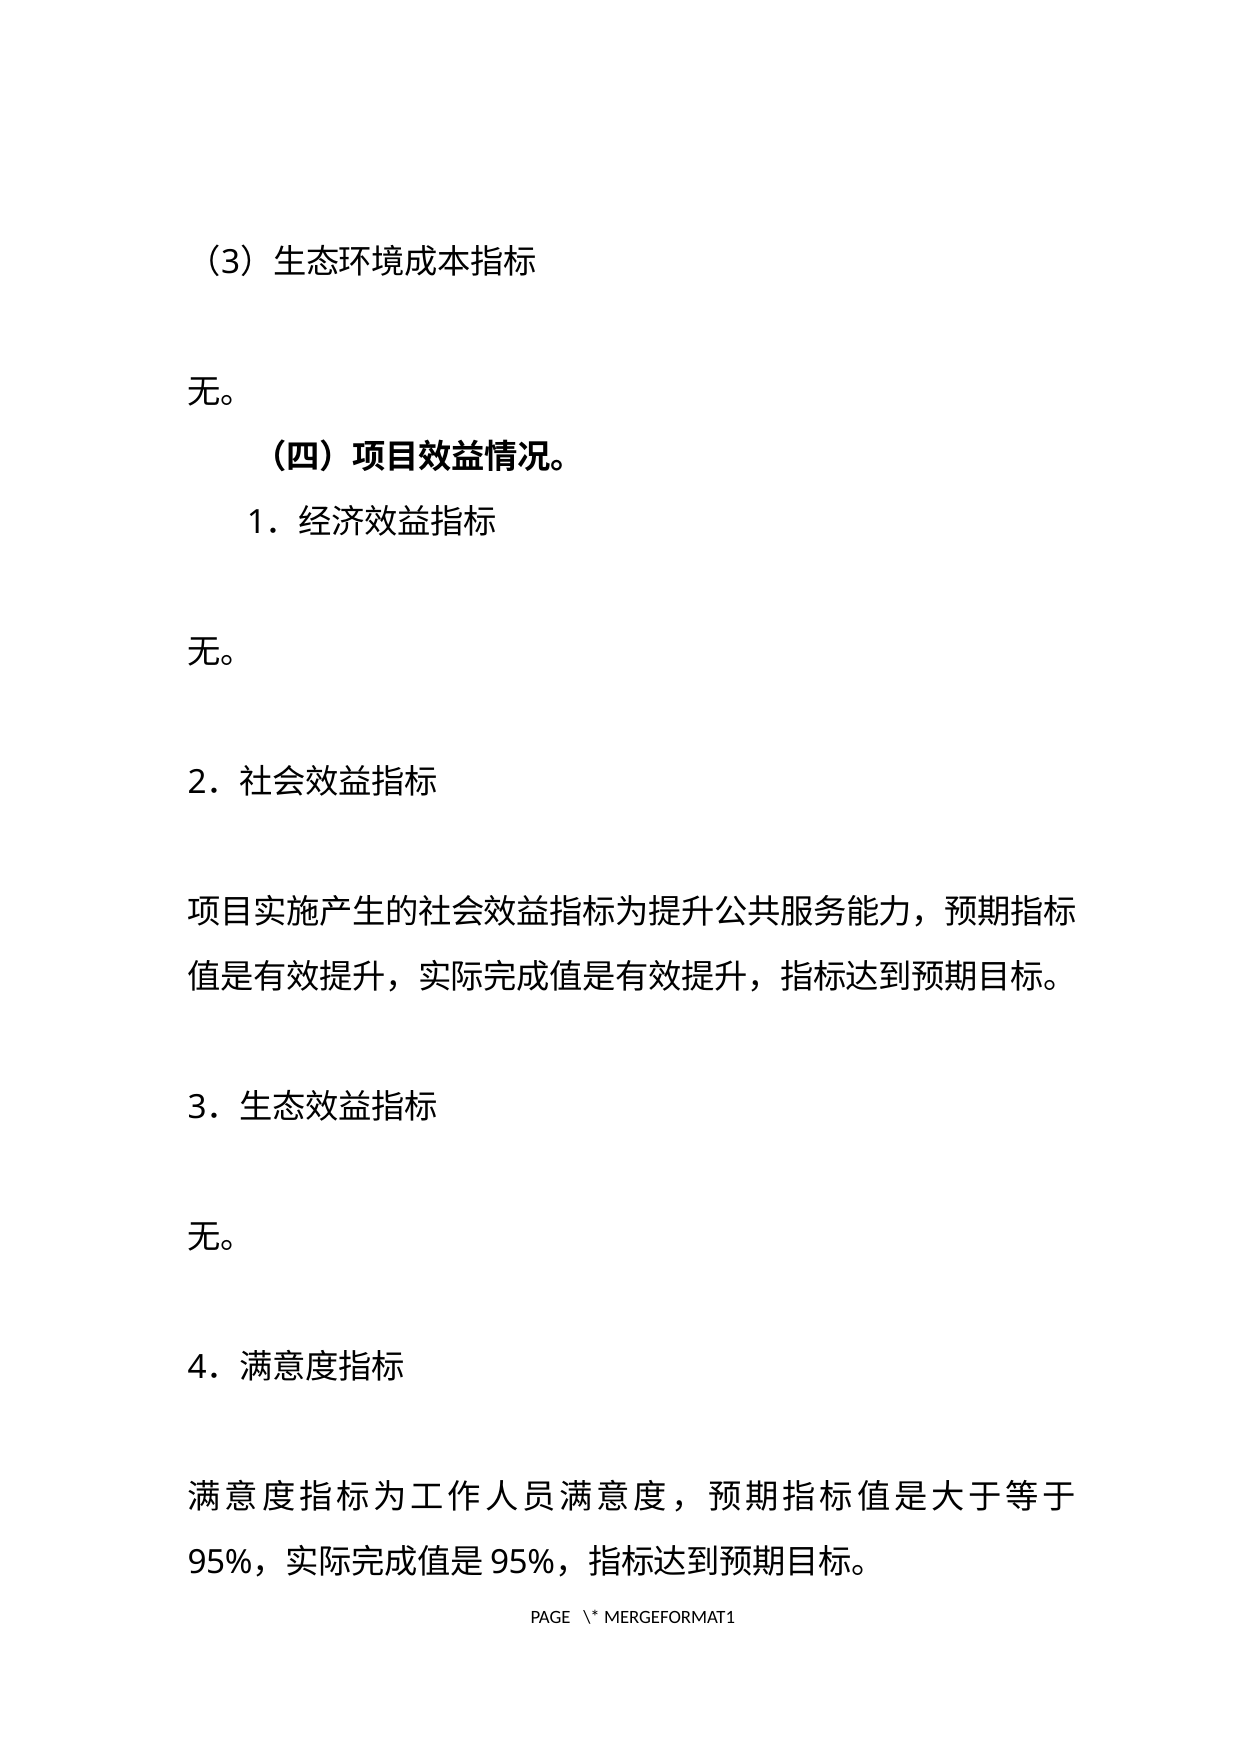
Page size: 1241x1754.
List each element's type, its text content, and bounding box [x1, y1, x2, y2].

text 1．经济效益指标 无。 2．社会效益指标 项目实施产生的社会效益指标为提升公共服务能力，预期指标值是有效提升，实际完成值是有效提升，指标达到预期目标。 3．生态效益指标 无。 4．满意度指标 满意度指标为工作人员满意度，预期指标值是大于等于95%，实际完成值是95%，指标达到预期目标。 [187, 487, 1078, 1592]
text （四）项目效益情况。 [187, 422, 1078, 487]
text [187, 162, 1078, 422]
